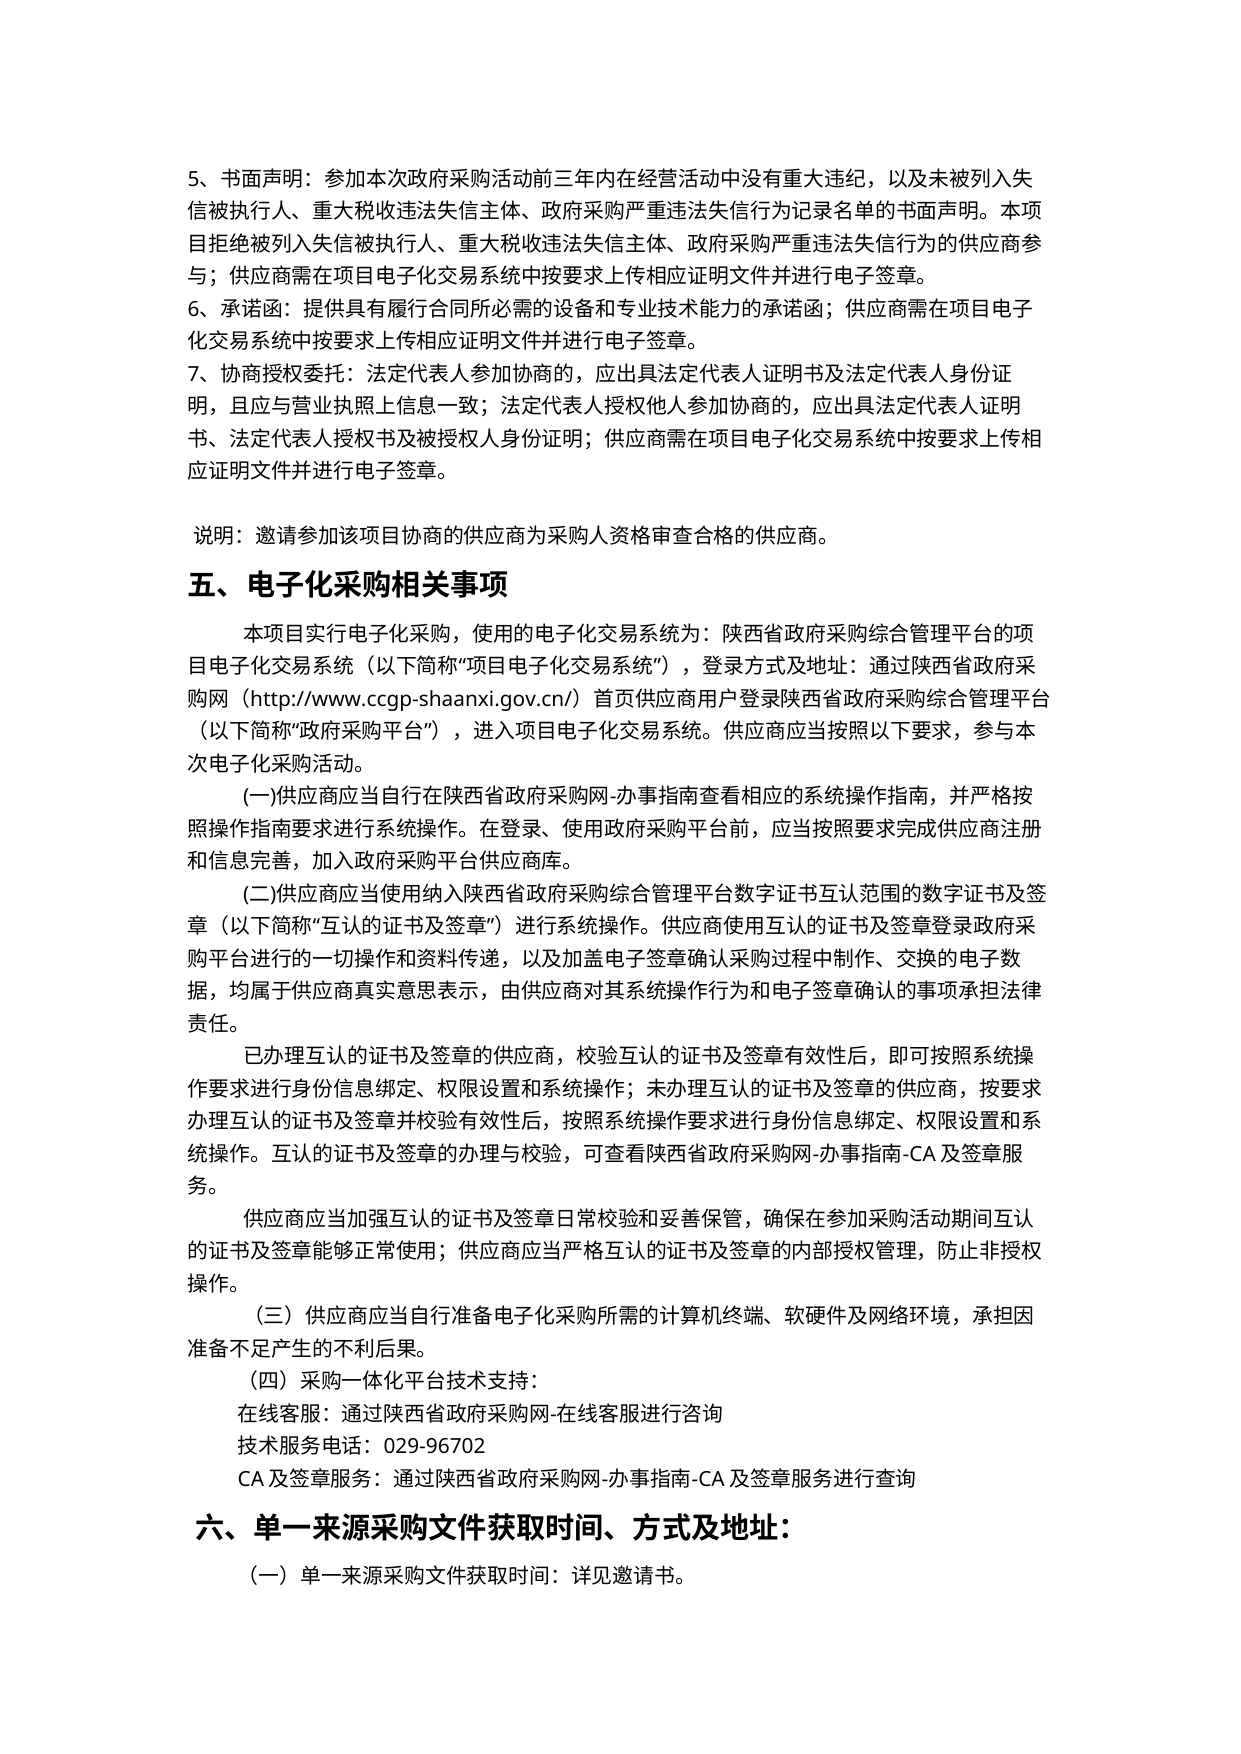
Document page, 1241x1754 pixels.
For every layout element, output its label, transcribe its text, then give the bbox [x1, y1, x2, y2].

text 5、书面声明：参加本次政府采购活动前三年内在经营活动中没有重大违纪，以及未被列入失信被执行人、重大税收违法失信主体、政府采购严重违法失信行为记录名单的书面声明。本项目拒绝被列入失信被执行人、重大税收违法失信主体、政府采购严重违法失信行为的供应商参与；供应商需在项目电子化交易系统中按要求上传相应证明文件并进行电子签章。 [187, 162, 1053, 292]
text （一）单一来源采购文件获取时间：详见邀请书。 [187, 1559, 1053, 1592]
text (一)供应商应当自行在陕西省政府采购网-办事指南查看相应的系统操作指南，并严格按照操作指南要求进行系统操作。在登录、使用政府采购平台前，应当按照要求完成供应商注册和信息完善，加入政府采购平台供应商库。 [187, 779, 1053, 877]
text （四）采购一体化平台技术支持： [187, 1364, 1053, 1397]
text 六、单一来源采购文件获取时间、方式及地址： [187, 1494, 1053, 1559]
text 本项目实行电子化采购，使用的电子化交易系统为：陕西省政府采购综合管理平台的项目电子化交易系统（以下简称“项目电子化交易系统”），登录方式及地址：通过陕西省政府采购网（http://www.ccgp-shaanxi.gov.cn/）首页供应商用户登录陕西省政府采购综合管理平台（以下简称“政府采购平台”），进入项目电子化交易系统。供应商应当按照以下要求，参与本次电子化采购活动。 [187, 617, 1053, 779]
text 在线客服：通过陕西省政府采购网-在线客服进行咨询 [187, 1397, 1053, 1429]
text 说明：邀请参加该项目协商的供应商为采购人资格审查合格的供应商。 [187, 487, 1053, 552]
text (二)供应商应当使用纳入陕西省政府采购综合管理平台数字证书互认范围的数字证书及签章（以下简称“互认的证书及签章”）进行系统操作。供应商使用互认的证书及签章登录政府采购平台进行的一切操作和资料传递，以及加盖电子签章确认采购过程中制作、交换的电子数据，均属于供应商真实意思表示，由供应商对其系统操作行为和电子签章确认的事项承担法律责任。 [187, 877, 1053, 1039]
text 技术服务电话：029-96702 [187, 1429, 1053, 1462]
text CA及签章服务：通过陕西省政府采购网-办事指南-CA及签章服务进行查询 [187, 1462, 1053, 1494]
text （三）供应商应当自行准备电子化采购所需的计算机终端、软硬件及网络环境，承担因准备不足产生的不利后果。 [187, 1299, 1053, 1364]
text 已办理互认的证书及签章的供应商，校验互认的证书及签章有效性后，即可按照系统操作要求进行身份信息绑定、权限设置和系统操作；未办理互认的证书及签章的供应商，按要求办理互认的证书及签章并校验有效性后，按照系统操作要求进行身份信息绑定、权限设置和系统操作。互认的证书及签章的办理与校验，可查看陕西省政府采购网-办事指南-CA及签章服务。 [187, 1039, 1053, 1202]
text 供应商应当加强互认的证书及签章日常校验和妥善保管，确保在参加采购活动期间互认的证书及签章能够正常使用；供应商应当严格互认的证书及签章的内部授权管理，防止非授权操作。 [187, 1202, 1053, 1299]
text 6、承诺函：提供具有履行合同所必需的设备和专业技术能力的承诺函；供应商需在项目电子化交易系统中按要求上传相应证明文件并进行电子签章。 [187, 292, 1053, 357]
text 五、电子化采购相关事项 [187, 552, 1053, 617]
text 7、协商授权委托：法定代表人参加协商的，应出具法定代表人证明书及法定代表人身份证明，且应与营业执照上信息一致；法定代表人授权他人参加协商的，应出具法定代表人证明书、法定代表人授权书及被授权人身份证明；供应商需在项目电子化交易系统中按要求上传相应证明文件并进行电子签章。 [187, 357, 1053, 487]
